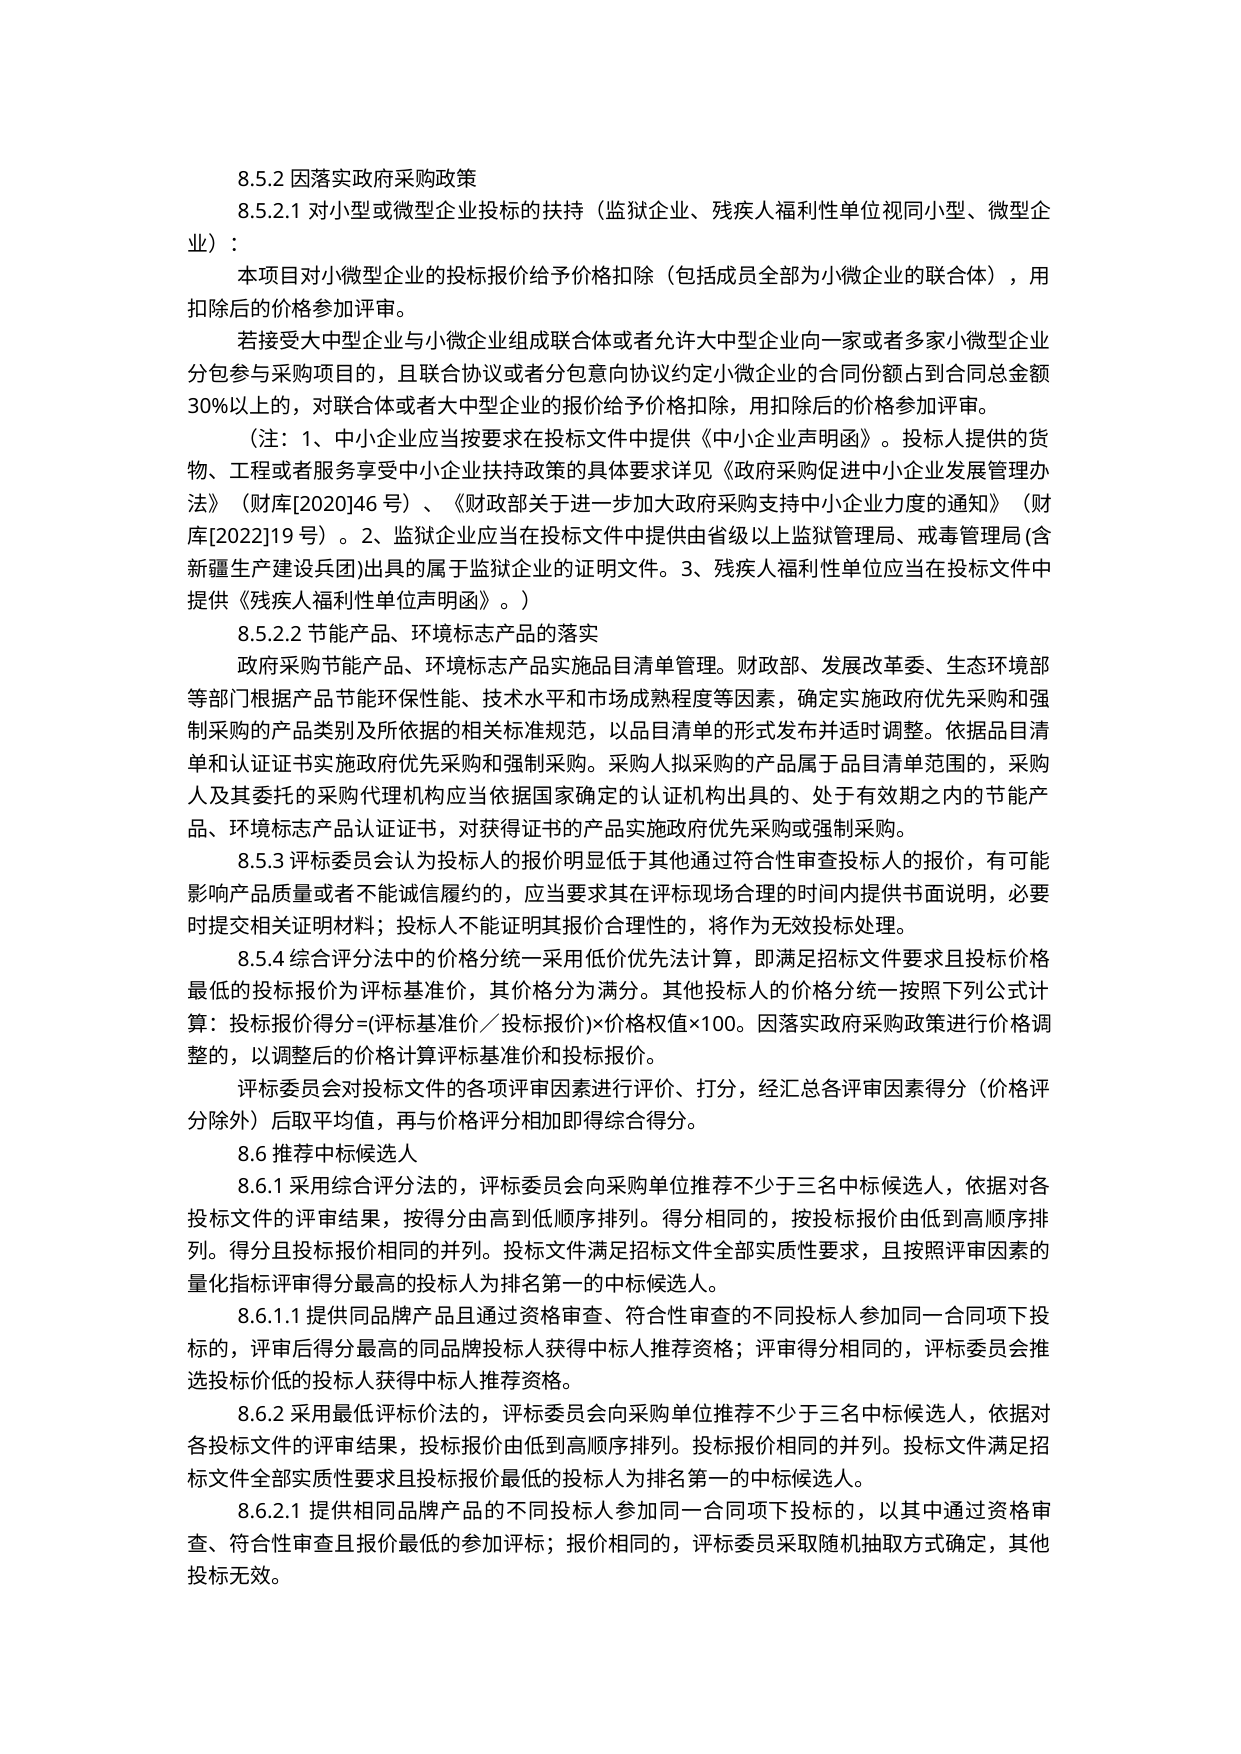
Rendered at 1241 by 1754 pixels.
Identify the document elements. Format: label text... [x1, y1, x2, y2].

text 8.5.2 因落实政府采购政策 [187, 162, 1053, 194]
text 8.5.3评标委员会认为投标人的报价明显低于其他通过符合性审查投标人的报价，有可能影响产品质量或者不能诚信履约的，应当要求其在评标现场合理的时间内提供书面说明，必要时提交相关证明材料；投标人不能证明其报价合理性的，将作为无效投标处理。 [187, 844, 1053, 942]
text （注：1、中小企业应当按要求在投标文件中提供《中小企业声明函》。投标人提供的货物、工程或者服务享受中小企业扶持政策的具体要求详见《政府采购促进中小企业发展管理办法》（财库[2020]46号）、《财政部关于进一步加大政府采购支持中小企业力度的通知》（财库[2022]19号）。2、监狱企业应当在投标文件中提供由省级以上监狱管理局、戒毒管理局(含新疆生产建设兵团)出具的属于监狱企业的证明文件。3、残疾人福利性单位应当在投标文件中提供《残疾人福利性单位声明函》。） [187, 422, 1053, 617]
text 8.5.2.2 节能产品、环境标志产品的落实 [187, 617, 1053, 649]
text 评标委员会对投标文件的各项评审因素进行评价、打分，经汇总各评审因素得分（价格评分除外）后取平均值，再与价格评分相加即得综合得分。 [187, 1072, 1053, 1137]
text 若接受大中型企业与小微企业组成联合体或者允许大中型企业向一家或者多家小微型企业分包参与采购项目的，且联合协议或者分包意向协议约定小微企业的合同份额占到合同总金额30%以上的，对联合体或者大中型企业的报价给予价格扣除，用扣除后的价格参加评审。 [187, 324, 1053, 422]
text 8.6.2.1 提供相同品牌产品的不同投标人参加同一合同项下投标的，以其中通过资格审查、符合性审查且报价最低的参加评标；报价相同的，评标委员采取随机抽取方式确定，其他投标无效。 [187, 1494, 1053, 1592]
text 8.6 推荐中标候选人 [187, 1137, 1053, 1169]
text 本项目对小微型企业的投标报价给予价格扣除（包括成员全部为小微企业的联合体），用扣除后的价格参加评审。 [187, 259, 1053, 324]
text 8.5.4综合评分法中的价格分统一采用低价优先法计算，即满足招标文件要求且投标价格最低的投标报价为评标基准价，其价格分为满分。其他投标人的价格分统一按照下列公式计算：投标报价得分=(评标基准价／投标报价)×价格权值×100。因落实政府采购政策进行价格调整的，以调整后的价格计算评标基准价和投标报价。 [187, 942, 1053, 1072]
text 8.6.2 采用最低评标价法的，评标委员会向采购单位推荐不少于三名中标候选人，依据对各投标文件的评审结果，投标报价由低到高顺序排列。投标报价相同的并列。投标文件满足招标文件全部实质性要求且投标报价最低的投标人为排名第一的中标候选人。 [187, 1397, 1053, 1494]
text 8.6.1采用综合评分法的，评标委员会向采购单位推荐不少于三名中标候选人，依据对各投标文件的评审结果，按得分由高到低顺序排列。得分相同的，按投标报价由低到高顺序排列。得分且投标报价相同的并列。投标文件满足招标文件全部实质性要求，且按照评审因素的量化指标评审得分最高的投标人为排名第一的中标候选人。 [187, 1169, 1053, 1299]
text 政府采购节能产品、环境标志产品实施品目清单管理。财政部、发展改革委、生态环境部等部门根据产品节能环保性能、技术水平和市场成熟程度等因素，确定实施政府优先采购和强制采购的产品类别及所依据的相关标准规范，以品目清单的形式发布并适时调整。依据品目清单和认证证书实施政府优先采购和强制采购。采购人拟采购的产品属于品目清单范围的，采购人及其委托的采购代理机构应当依据国家确定的认证机构出具的、处于有效期之内的节能产品、环境标志产品认证证书，对获得证书的产品实施政府优先采购或强制采购。 [187, 649, 1053, 844]
text 8.6.1.1提供同品牌产品且通过资格审查、符合性审查的不同投标人参加同一合同项下投标的，评审后得分最高的同品牌投标人获得中标人推荐资格；评审得分相同的，评标委员会推选投标价低的投标人获得中标人推荐资格。 [187, 1299, 1053, 1397]
text 8.5.2.1 对小型或微型企业投标的扶持（监狱企业、残疾人福利性单位视同小型、微型企业）： [187, 194, 1053, 259]
